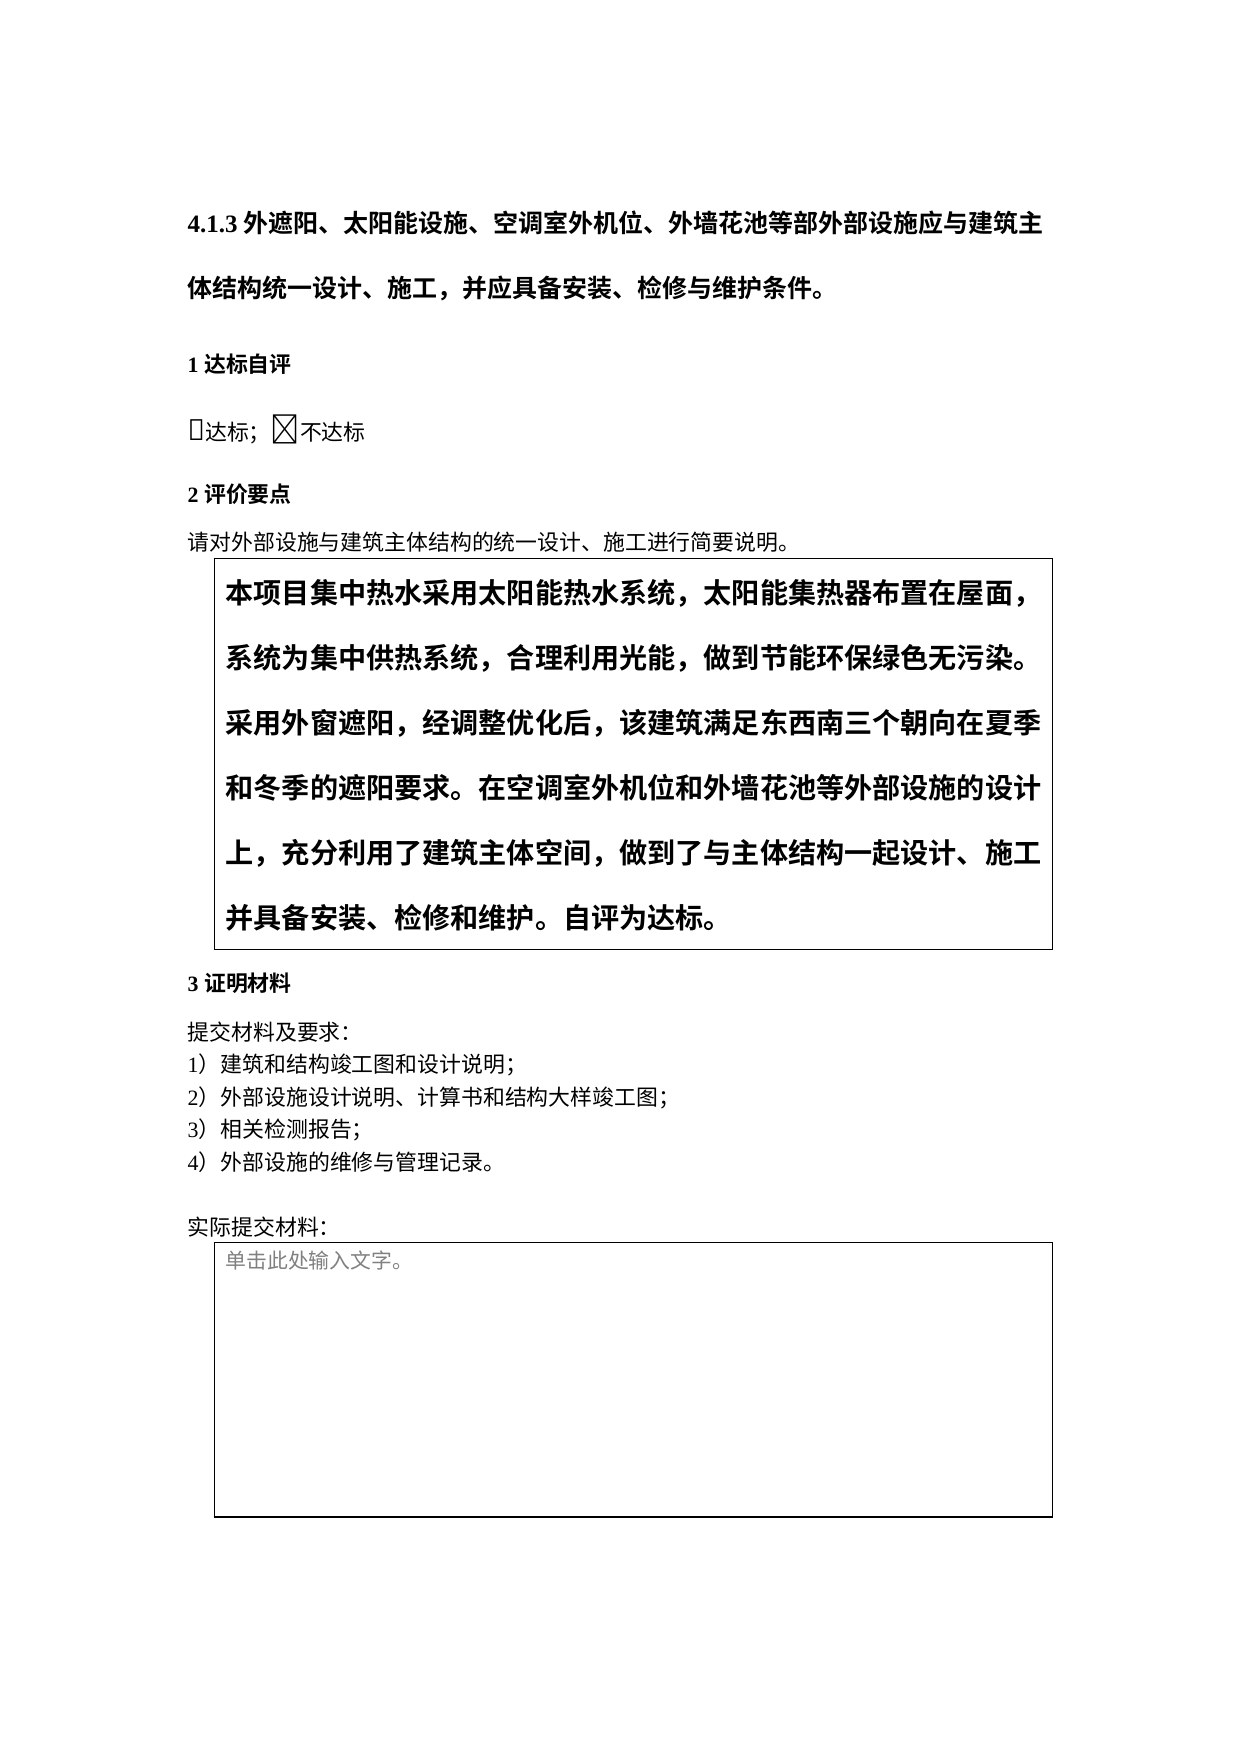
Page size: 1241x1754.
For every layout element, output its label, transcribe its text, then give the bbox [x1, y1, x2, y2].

text 提交材料及要求： [187, 1014, 1053, 1047]
subtitle 4.1.3 外遮阳、太阳能设施、空调室外机位、外墙花池等部外部设施应与建筑主体结构统一设计、施工，并应具备安装、检修与维护条件。 [187, 189, 1053, 319]
text 实际提交材料： [187, 1209, 1053, 1242]
text 请对外部设施与建筑主体结构的统一设计、施工进行简要说明。 [187, 525, 1053, 557]
text 2）外部设施设计说明、计算书和结构大样竣工图； [187, 1079, 1053, 1112]
text 1）建筑和结构竣工图和设计说明； [187, 1047, 1053, 1079]
text 达标；不达标 [187, 395, 1053, 460]
text 4）外部设施的维修与管理记录。 [187, 1144, 1053, 1177]
text 2 评价要点 [187, 476, 1053, 509]
table_header 单击此处输入文字。 [215, 1243, 1052, 1516]
text 3 证明材料 [187, 966, 1053, 998]
text 3）相关检测报告； [187, 1112, 1053, 1144]
table_header 本项目集中热水采用太阳能热水系统，太阳能集热器布置在屋面，系统为集中供热系统，合理利用光能，做到节能环保绿色无污染。采用外窗遮阳，经调整优化后，该建筑满足东西南三个朝向在夏季和冬季的遮阳要求。在空调室外机位和外墙花池等外部设施的设计上，充分利用了建筑主体空间，做到了与主体结构一起设计、施工并具备安装、检修和维护。自评为达标。 [215, 559, 1052, 948]
text 1 达标自评 [187, 346, 1053, 379]
